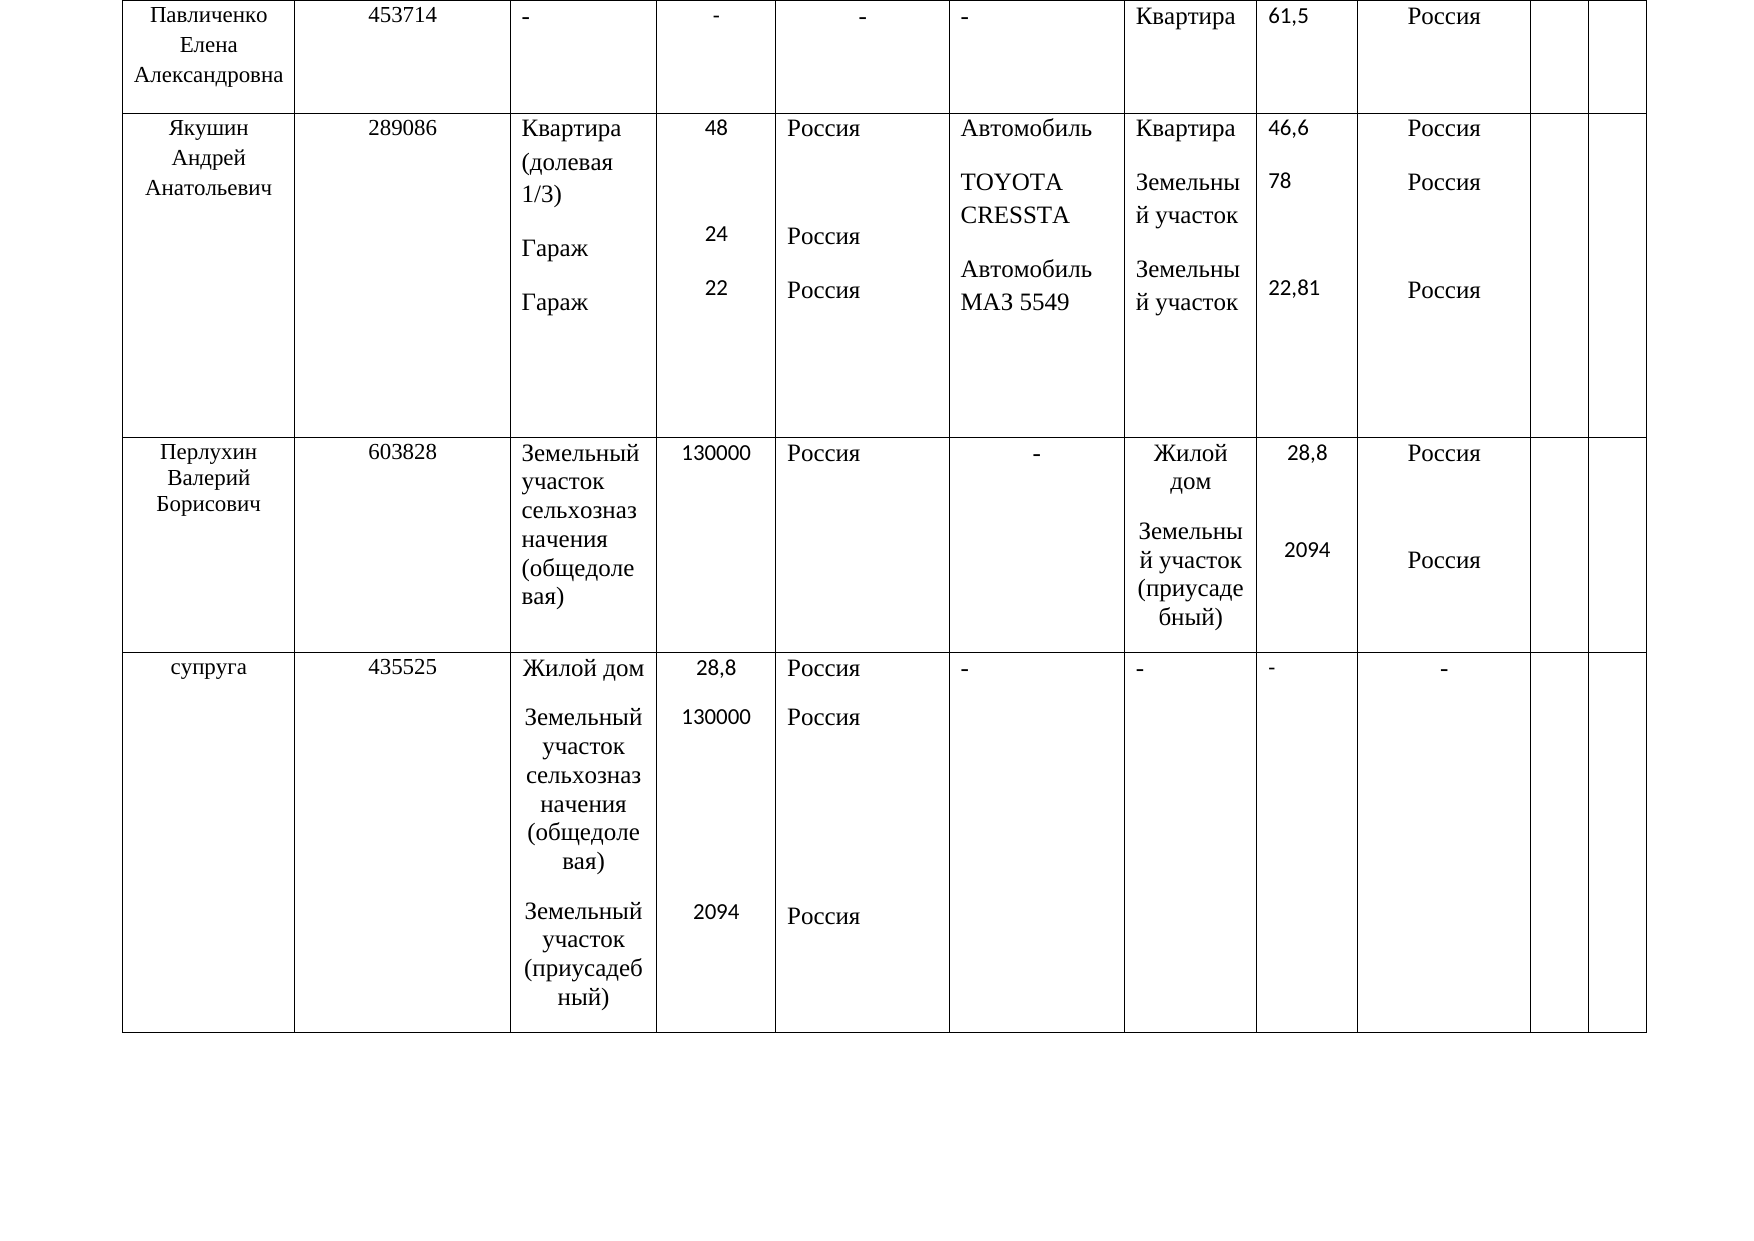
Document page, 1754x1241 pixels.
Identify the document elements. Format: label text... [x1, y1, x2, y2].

table_cell 46,6 78 22,81 [1257, 114, 1357, 437]
table_cell 61,5 [1257, 1, 1357, 112]
table_cell [1531, 438, 1588, 652]
table_cell Жилой дом Земельный участок сельхозназначения (общедолевая) Земельный участок (приусадебный) [511, 653, 656, 1032]
table_cell Квартира [1125, 1, 1256, 112]
table_cell 603828 [295, 438, 510, 652]
table_cell Павличенко Елена Александровна [123, 1, 294, 112]
table_cell Россия Россия [1358, 438, 1530, 652]
table_cell Россия Россия Россия [1358, 114, 1530, 437]
table_cell Россия [1358, 1, 1530, 112]
table_cell супруга [123, 653, 294, 1032]
table_cell - [1257, 653, 1357, 1032]
table_cell - [1358, 653, 1530, 1032]
table_cell [1589, 653, 1646, 1032]
table_cell 28,8 2094 [1257, 438, 1357, 652]
table_cell Россия Россия Россия [776, 653, 949, 1032]
table_cell 28,8 130000 2094 [657, 653, 775, 1032]
table_cell 289086 [295, 114, 510, 437]
table_cell - [950, 438, 1124, 652]
table_cell Якушин Андрей Анатольевич [123, 114, 294, 437]
table_cell Квартира (долевая 1/3) Гараж Гараж [511, 114, 656, 437]
table_cell - [511, 1, 656, 112]
table_cell 130000 [657, 438, 775, 652]
table_cell Россия Россия Россия [776, 114, 949, 437]
table_cell - [950, 653, 1124, 1032]
table_cell [1589, 114, 1646, 437]
table_cell Автомобиль TOYOTA CRESSTA Автомобиль МАЗ 5549 [950, 114, 1124, 437]
table_cell 48 24 22 [657, 114, 775, 437]
table_cell Квартира Земельный участок Земельный участок [1125, 114, 1256, 437]
table_cell - [776, 1, 949, 112]
table_cell Россия [776, 438, 949, 652]
table_cell [1531, 114, 1588, 437]
table_cell - [657, 1, 775, 112]
table_cell 453714 [295, 1, 510, 112]
table_cell [1589, 438, 1646, 652]
table_cell [1531, 1, 1588, 112]
table_cell [1589, 1, 1646, 112]
table_cell - [1125, 653, 1256, 1032]
table_cell Земельный участок сельхозназначения (общедолевая) [511, 438, 656, 652]
table_cell 435525 [295, 653, 510, 1032]
table_cell - [950, 1, 1124, 112]
table_cell Жилой дом Земельный участок (приусадебный) [1125, 438, 1256, 652]
table_cell [1531, 653, 1588, 1032]
table_cell Перлухин Валерий Борисович [123, 438, 294, 652]
